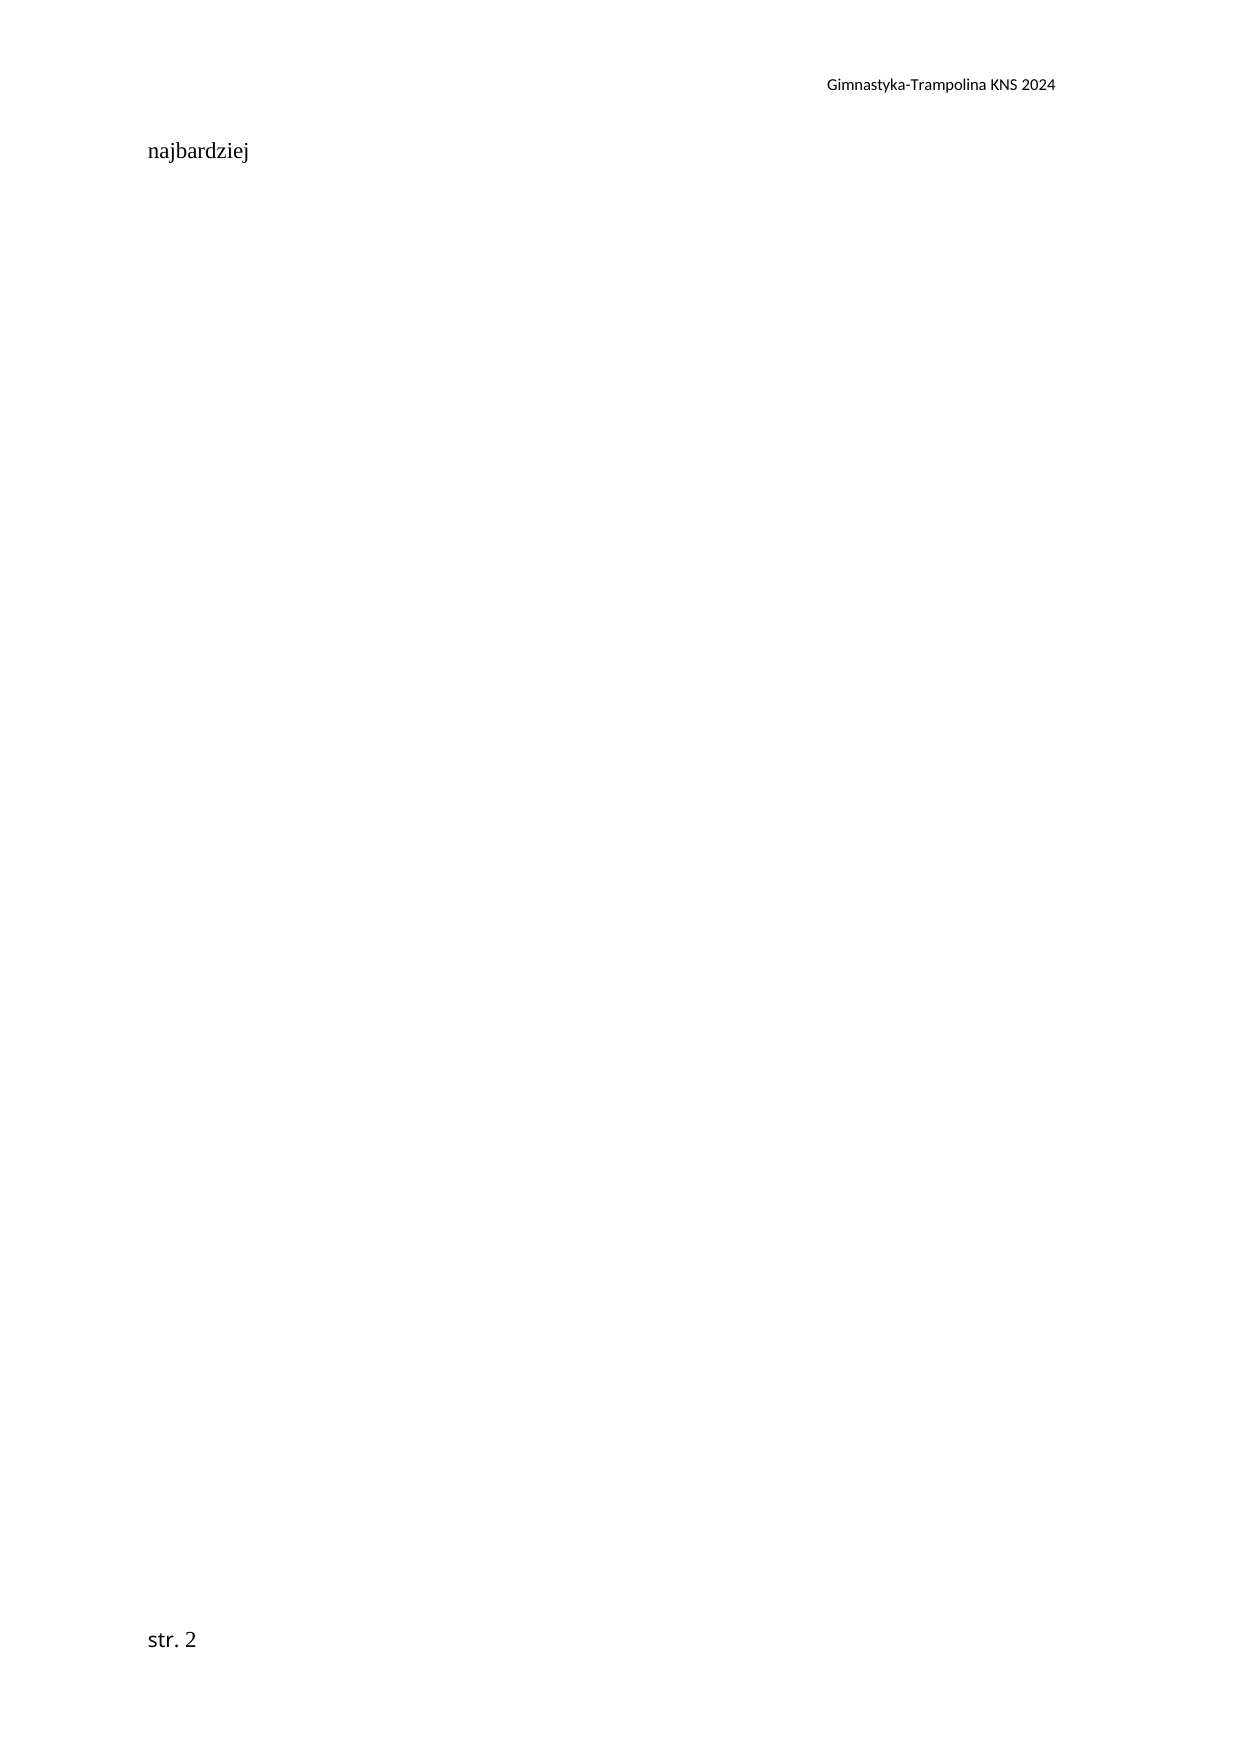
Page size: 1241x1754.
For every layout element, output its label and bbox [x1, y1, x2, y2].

text [148, 137, 1093, 164]
